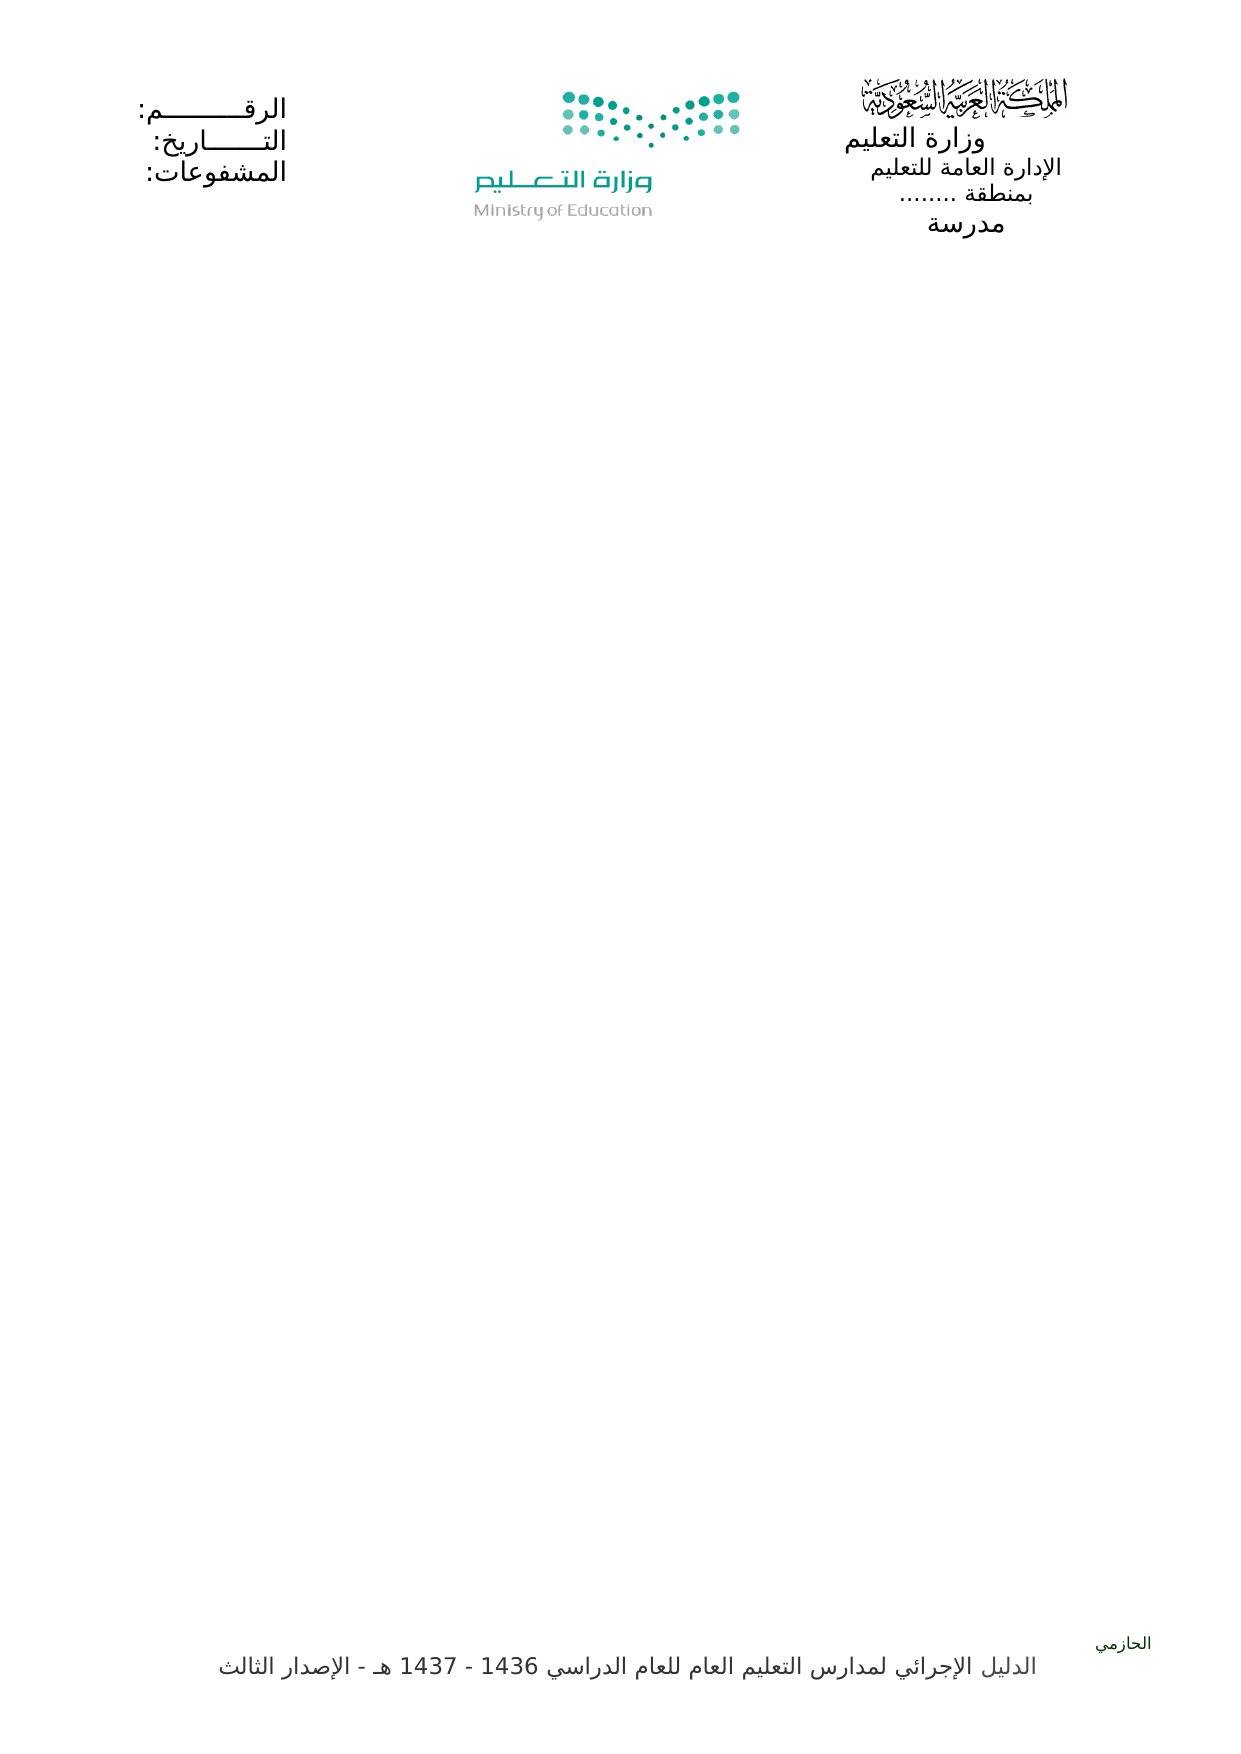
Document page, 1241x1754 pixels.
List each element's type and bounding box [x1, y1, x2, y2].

picture [463, 85, 744, 228]
picture [859, 73, 1073, 120]
